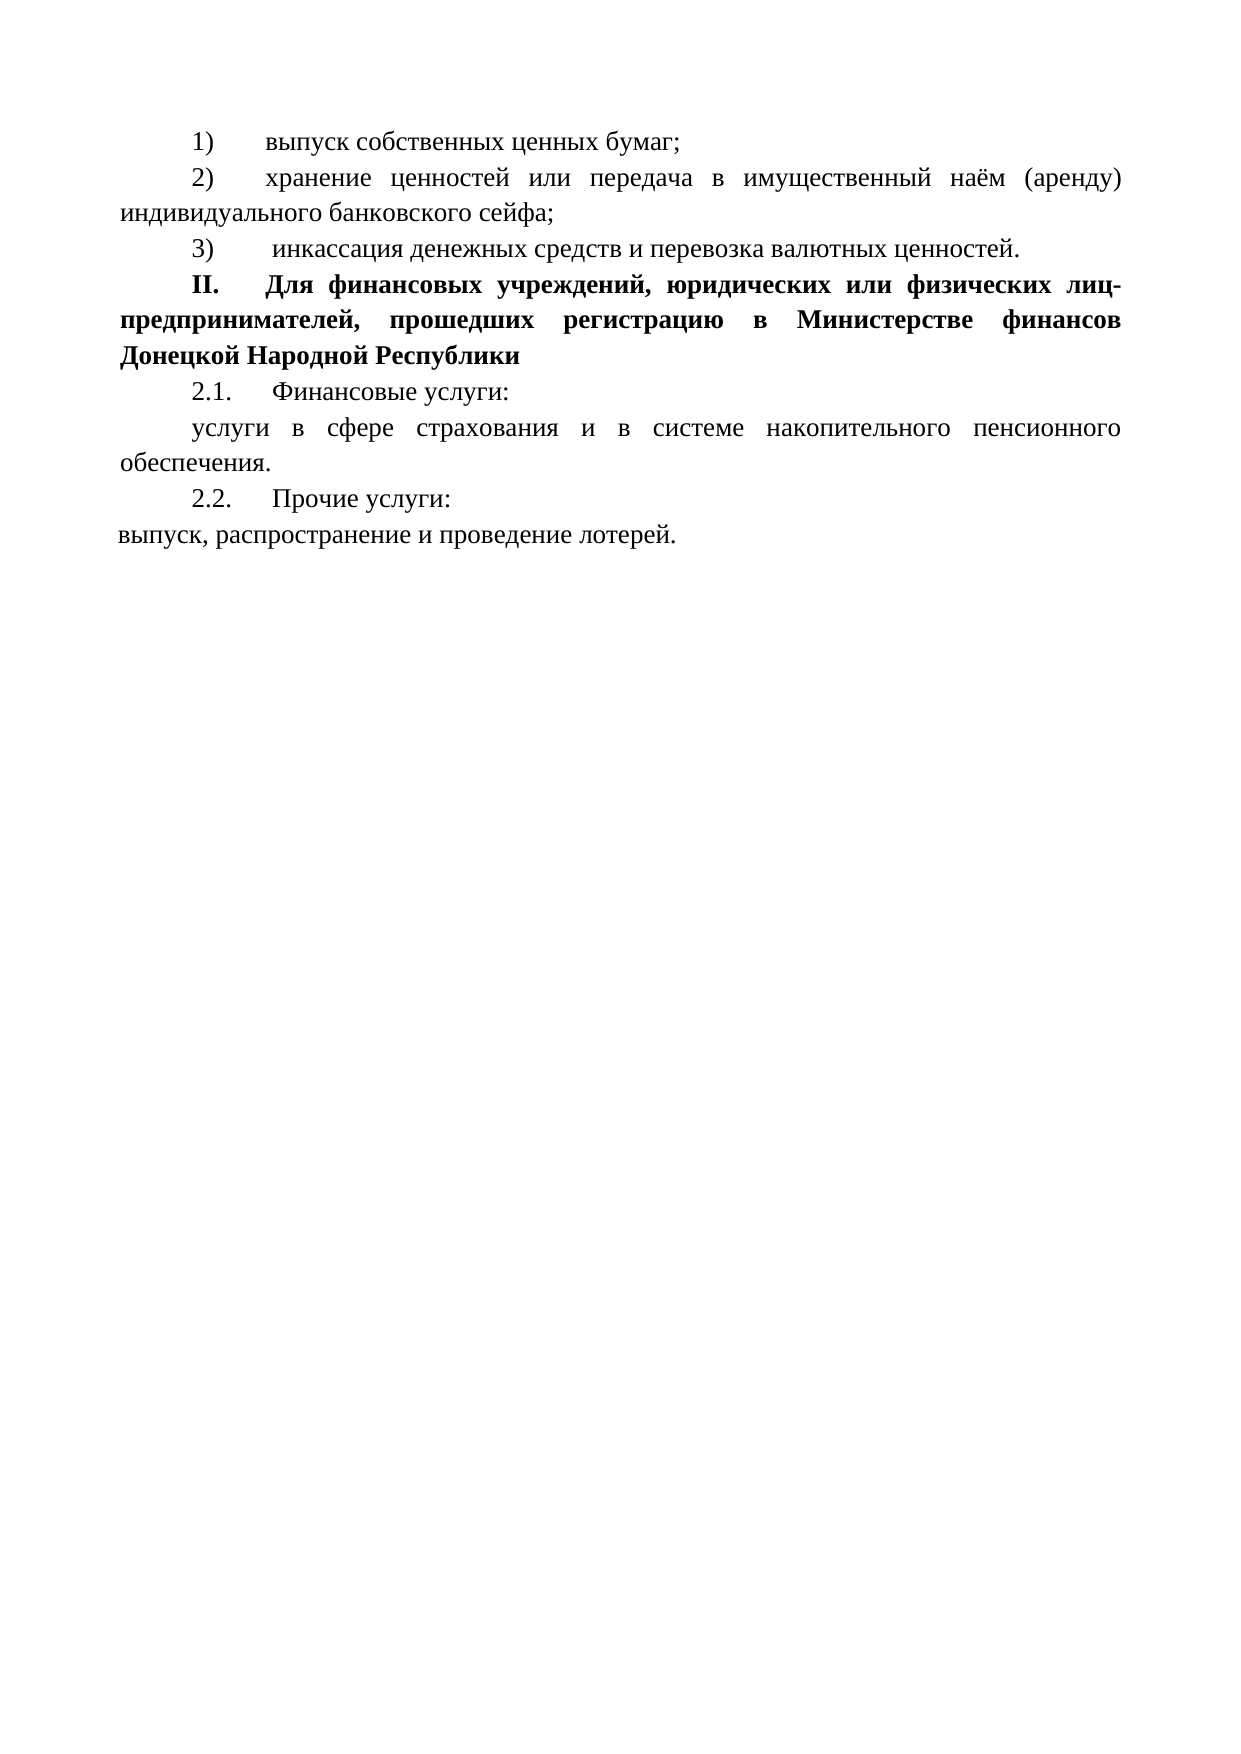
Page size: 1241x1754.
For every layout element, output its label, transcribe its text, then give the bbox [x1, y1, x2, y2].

list выпуск собственных ценных бумаг; [120, 125, 1123, 156]
list Прочие услуги: [120, 482, 1123, 513]
list Для финансовых учреждений, юридических или физических лиц- предпринимателей, прошедших регистрацию в Министерстве финансов Донецкой Народной Республики [120, 268, 1123, 370]
text услуги в сфере страхования и в системе накопительного пенсионного обеспечения. [120, 411, 1123, 478]
text выпуск, распространение и проведение лотерей. [118, 518, 1123, 549]
list Финансовые услуги: [120, 375, 1123, 406]
list инкассация денежных средств и перевозка валютных ценностей. [120, 232, 1123, 263]
list хранение ценностей или передача в имущественный наём (аренду) индивидуального банковского сейфа; [120, 161, 1123, 227]
